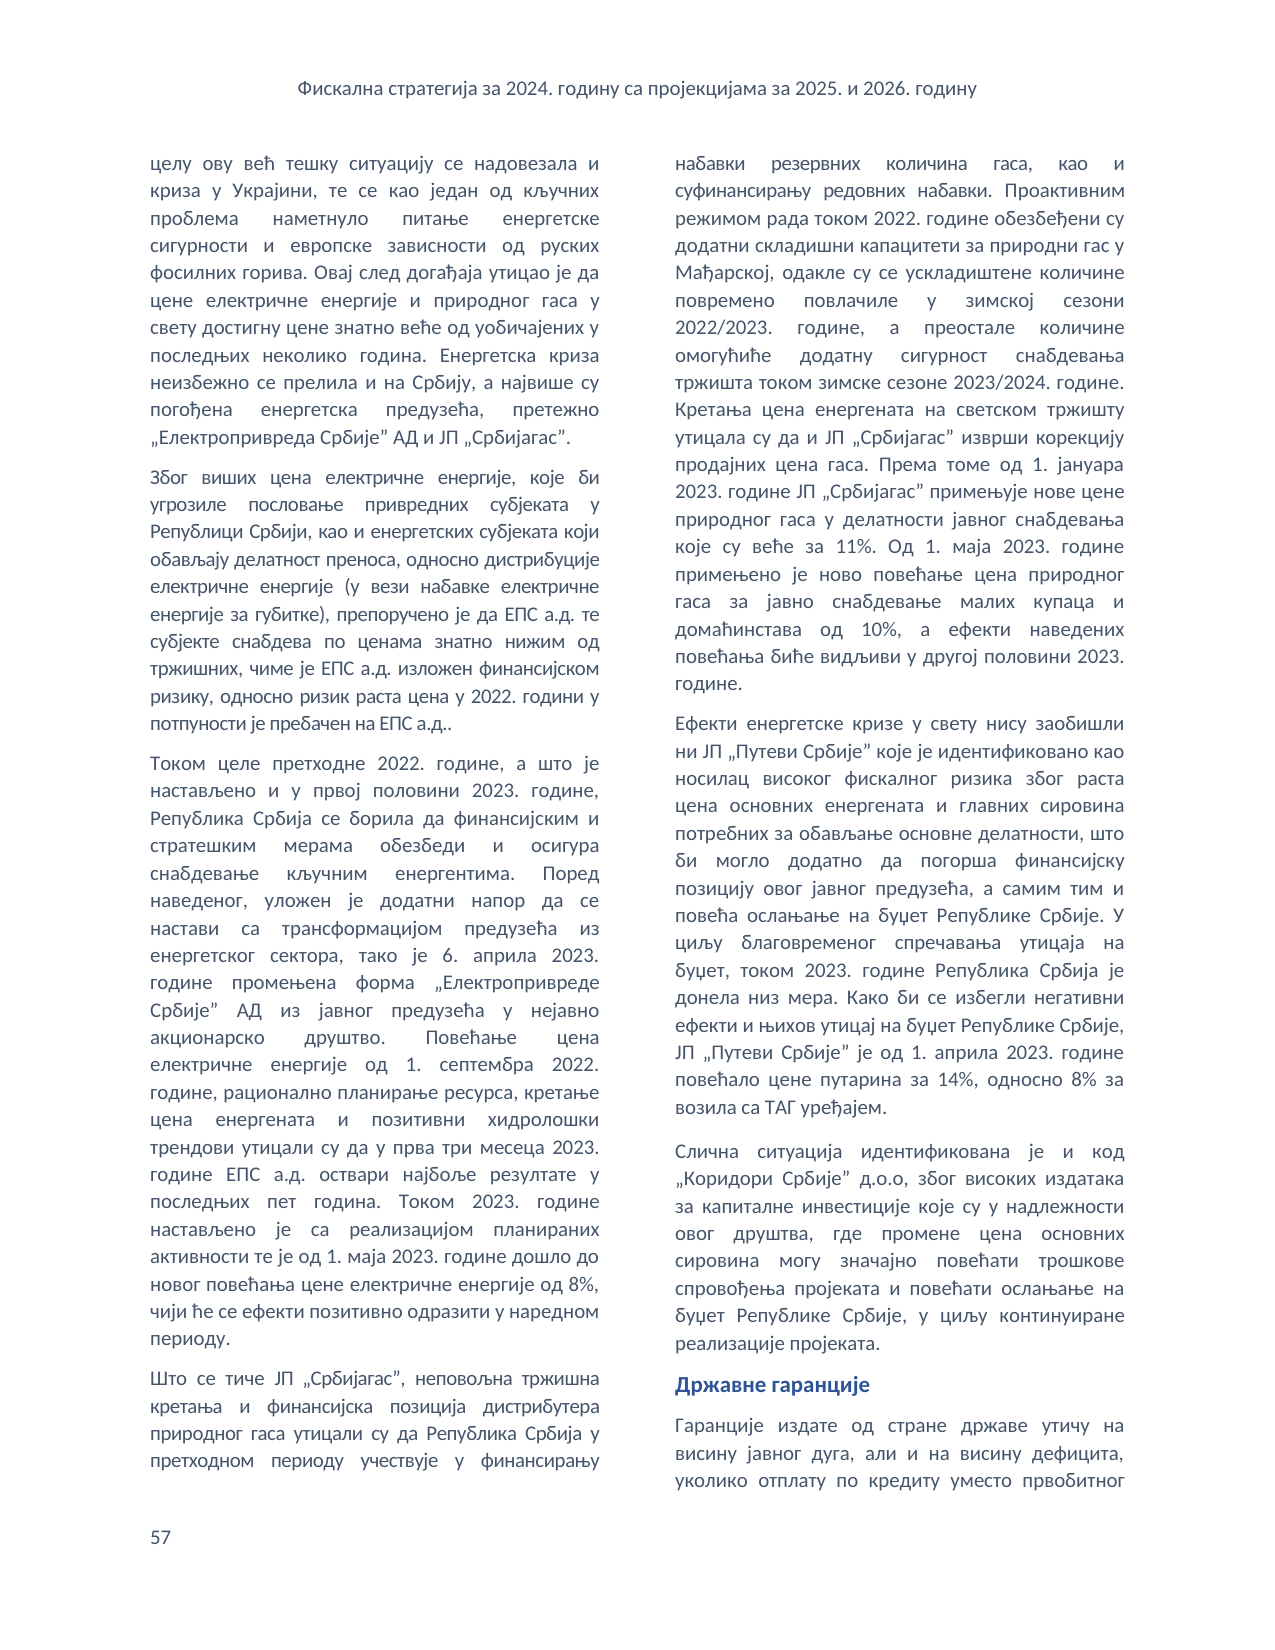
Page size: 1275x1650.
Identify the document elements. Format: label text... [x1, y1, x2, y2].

text Tоком целе претходне 2022. године, а што је настављено и у првој половини 2023. године, Република Србија се борила да финансијским и стратешким мерама обезбеди и осигура снабдевање кључним енергентима. Поред наведеног, уложен је додатни напор да се настави са трансформацијом предузећа из енергетског сектора, тако је 6. априла 2023. године промењена форма „Електропривреде Србије” АД из јавног предузећа у нејавно акционарско друштво. Повећање цена електричне енергије од 1. септембра 2022. године, рационално планирање ресурса, кретање цена енергената и позитивни хидролошки трендови утицали су да у прва три месеца 2023. године ЕПС а.д. оствари најбоље резултате у последњих пет година. Током 2023. године настављено је са реализацијом планираних активности те је од 1. маја 2023. године дошло до новог повећања цене електричне енергије од 8%, чији ће се ефекти позитивно одразити у наредном периоду. [150, 750, 600, 1351]
text Слична ситуација идентификована је и код „Коридори Србије” д.о.о, због високих издатака за капиталне инвестиције које су у надлежности овог друштва, где промене цена основних сировина могу значајно повећати трошкове спровођења пројеката и повећати ослањање на буџет Републике Србије, у циљу континуиране реализације пројеката. [675, 1138, 1125, 1355]
text Државне гаранције [675, 1370, 1125, 1398]
text Због виших цена електричне енергије, које би угрозиле пословање привредних субјеката у Републици Србији, као и енергетских субјеката који обављају делатност преноса, односно дистрибуције електричне енергије (у вези набавке електричне енергије за губитке), препоручено је да ЕПС а.д. те субјекте снабдева по ценама знатно нижим од тржишних, чиме је ЕПС а.д. изложен финансијском ризику, односно ризик раста цена у 2022. години у потпуности је пребачен на ЕПС а.д.. [150, 464, 600, 736]
text Што се тиче ЈП „Србијагас”, неповољна тржишна кретања и финансијска позиција дистрибутера природног гаса утицали су да Република Србија у претходном периоду учествује у финансирању набавки резервних количина гаса, као и суфинансирању редовних набавки. Проактивним режимом рада током 2022. године обезбеђени су додатни складишни капацитети за природни гас у Мађарској, одакле су се ускладиштене количине повремено повлачиле у зимској сезони 2022/2023. године, а преостале количине омогућиће додатну сигурност снабдевања тржишта током зимске сезоне 2023/2024. године. Кретања цена енергената на светском тржишту утицала су да и ЈП „Србијагас” изврши корекцију продајних цена гаса. Према томе од 1. јануара 2023. године ЈП „Србијагас” примењује нове цене природног гаса у делатности јавног снабдевања које су веће за 11%. Од 1. маја 2023. године примењено је ново повећање цена природног гаса за јавно снабдевање малих купаца и домаћинстава од 10%, а ефекти наведених повећања биће видљиви у другој половини 2023. године. [675, 150, 1125, 696]
text Ефекти енергетске кризе у свету нису заобишли ни ЈП „Путеви Србије” које је идентификовано као носилац високог фискалног ризика због раста цена основних енергената и главних сировина потребних за обављање основне делатности, што би могло додатно да погорша финансијску позицију овог јавног предузећа, а самим тим и повећа ослањање на буџет Републике Србије. У циљу благовременог спречавања утицаја на буџет, током 2023. године Република Србија је донела низ мера. Како би се избегли негативни ефекти и њихов утицај на буџет Републике Србије, ЈП „Путеви Србије” је од 1. априла 2023. године повећало цене путарина за 14%, односно 8% за возила са ТАГ уређајем. [675, 710, 1125, 1119]
